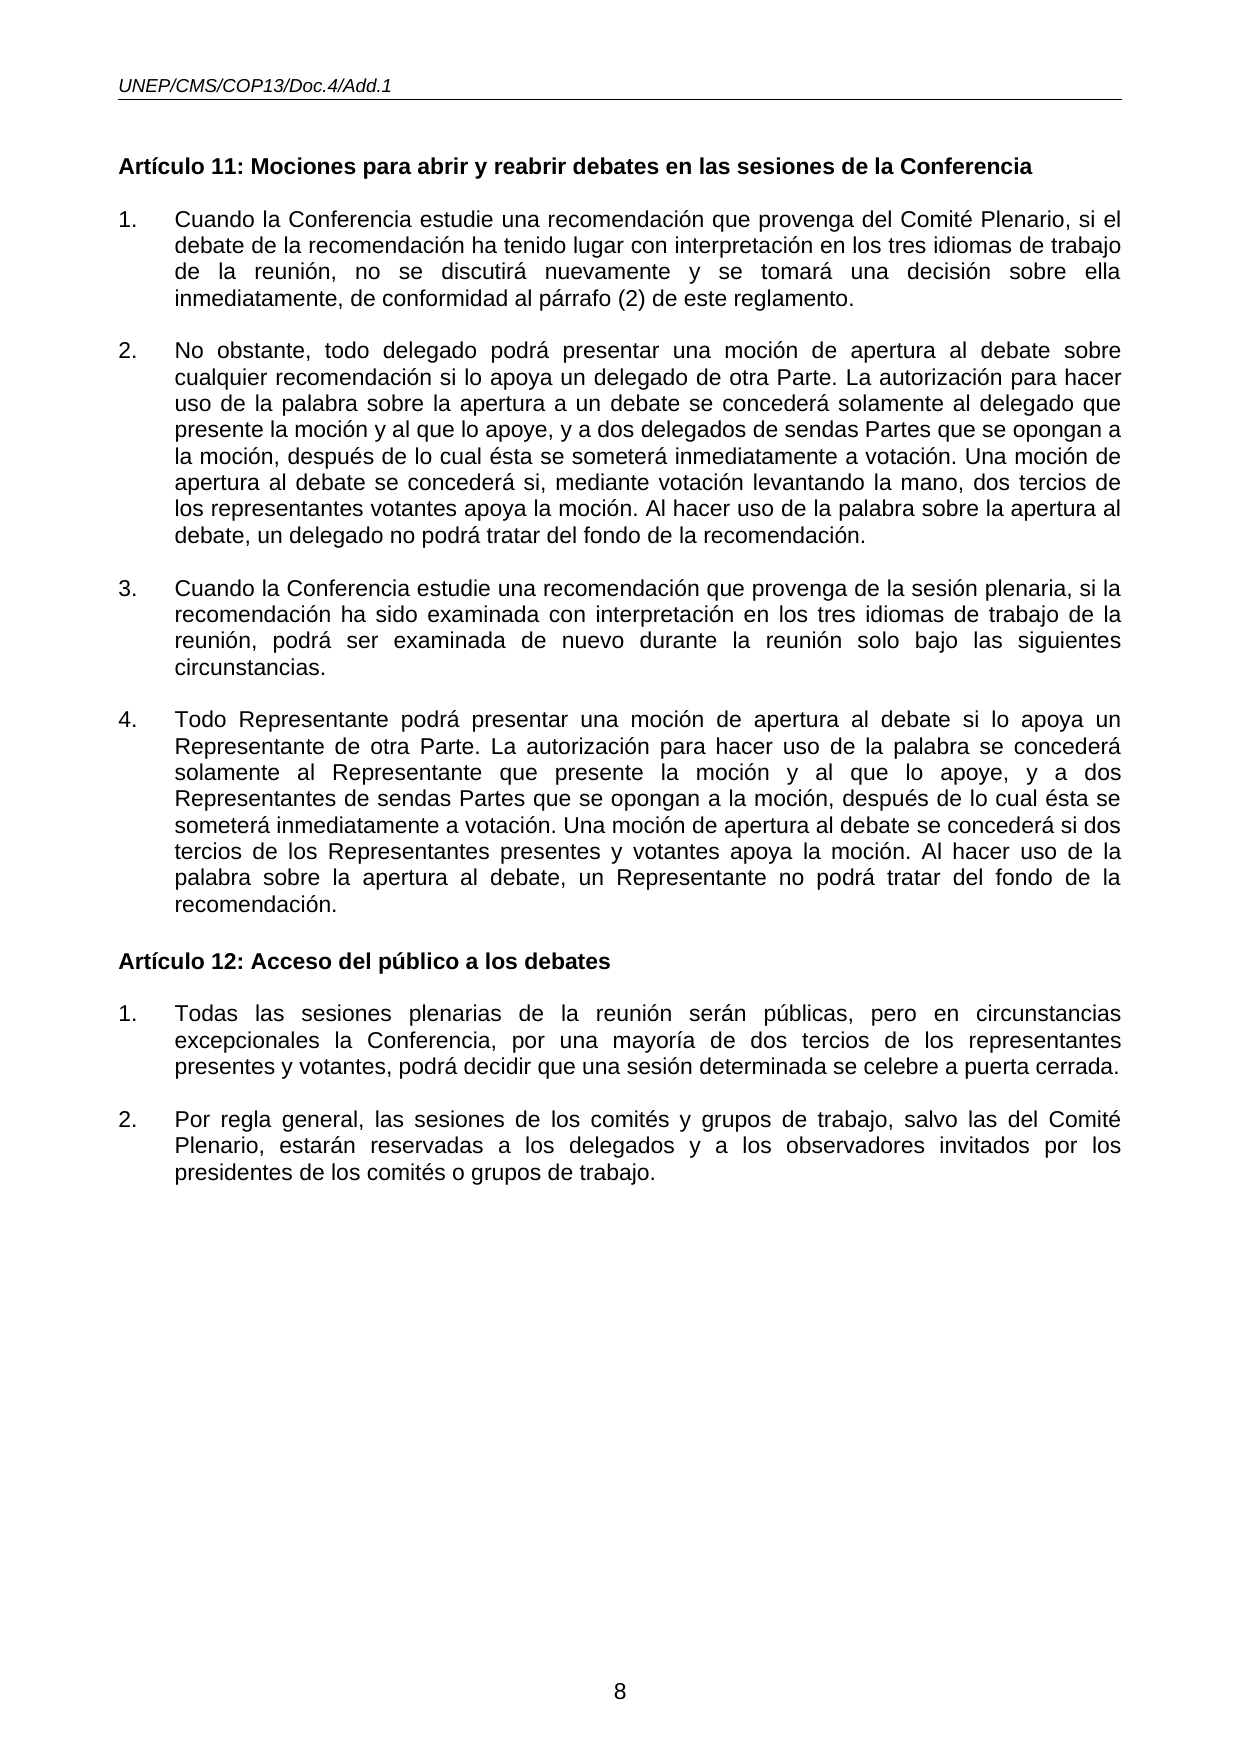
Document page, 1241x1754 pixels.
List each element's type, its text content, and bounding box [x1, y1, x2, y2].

list Cuando la Conferencia estudie una recomendación que provenga de la sesión plenaria, si la recomendación ha sido examinada con interpretación en los tres idiomas de trabajo de la reunión, podrá ser examinada de nuevo durante la reunión solo bajo las siguientes circunstancias. [118, 574, 1122, 680]
list Cuando la Conferencia estudie una recomendación que provenga del Comité Plenario, si el debate de la recomendación ha tenido lugar con interpretación en los tres idiomas de trabajo de la reunión, no se discutirá nuevamente y se tomará una decisión sobre ella inmediatamente, de conformidad al párrafo (2) de este reglamento. [118, 206, 1122, 311]
list Por regla general, las sesiones de los comités y grupos de trabajo, salvo las del Comité Plenario, estarán reservadas a los delegados y a los observadores invitados por los presidentes de los comités o grupos de trabajo. [118, 1106, 1122, 1185]
list Todas las sesiones plenarias de la reunión serán públicas, pero en circunstancias excepcionales la Conferencia, por una mayoría de dos tercios de los representantes presentes y votantes, podrá decidir que una sesión determinada se celebre a puerta cerrada. [118, 1000, 1122, 1079]
list No obstante, todo delegado podrá presentar una moción de apertura al debate sobre cualquier recomendación si lo apoya un delegado de otra Parte. La autorización para hacer uso de la palabra sobre la apertura a un debate se concederá solamente al delegado que presente la moción y al que lo apoye, y a dos delegados de sendas Partes que se opongan a la moción, después de lo cual ésta se someterá inmediatamente a votación. Una moción de apertura al debate se concederá si, mediante votación levantando la mano, dos tercios de los representantes votantes apoya la moción. Al hacer uso de la palabra sobre la apertura al debate, un delegado no podrá tratar del fondo de la recomendación. [118, 337, 1122, 548]
text Artículo 12: Acceso del público a los debates [118, 948, 1122, 974]
list Todo Representante podrá presentar una moción de apertura al debate si lo apoya un Representante de otra Parte. La autorización para hacer uso de la palabra se concederá solamente al Representante que presente la moción y al que lo apoye, y a dos Representantes de sendas Partes que se opongan a la moción, después de lo cual ésta se someterá inmediatamente a votación. Una moción de apertura al debate se concederá si dos tercios de los Representantes presentes y votantes apoya la moción. Al hacer uso de la palabra sobre la apertura al debate, un Representante no podrá tratar del fondo de la recomendación. [118, 706, 1122, 917]
text Artículo 11: Mociones para abrir y reabrir debates en las sesiones de la Conferencia [118, 153, 1122, 179]
